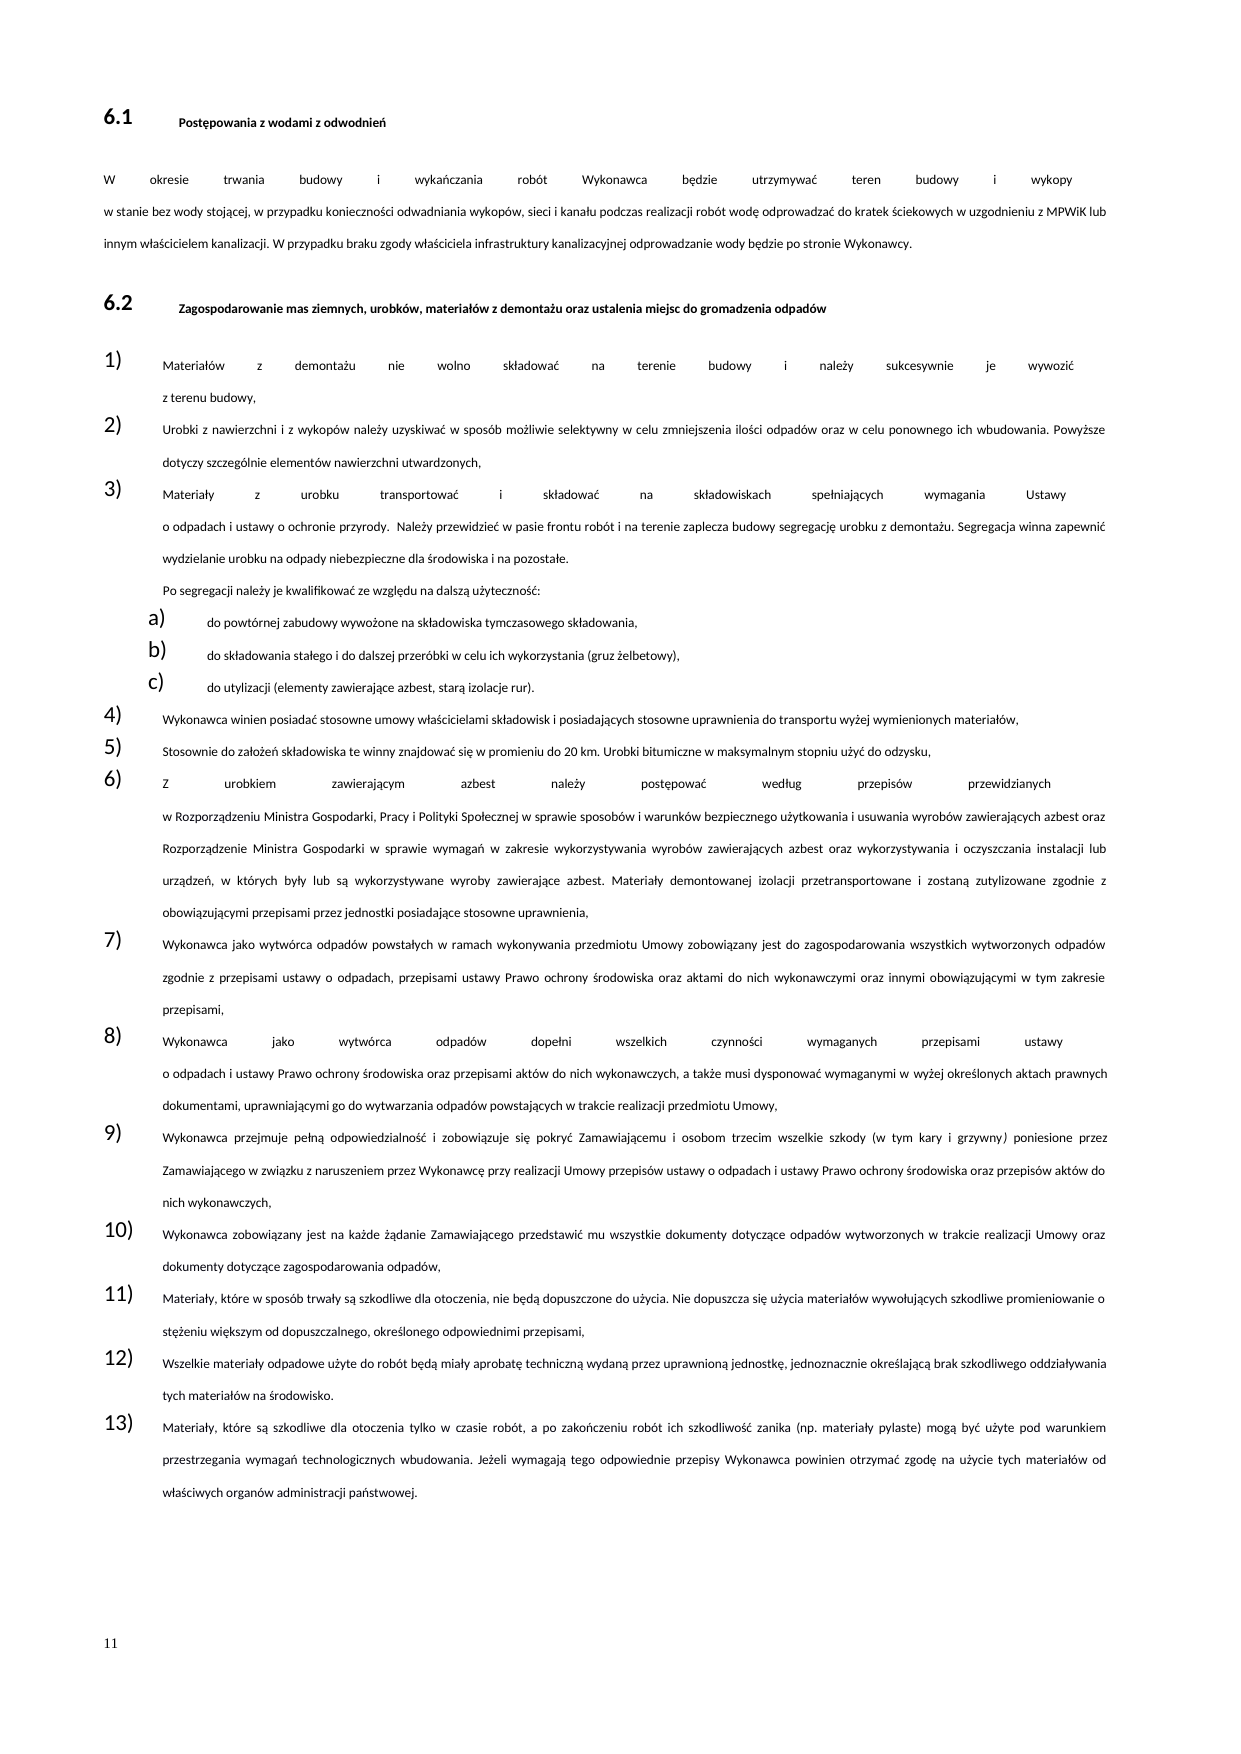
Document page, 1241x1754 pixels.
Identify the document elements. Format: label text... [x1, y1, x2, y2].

list Materiały, które w sposób trwały są szkodliwe dla otoczenia, nie będą dopuszczone do użycia. Nie dopuszcza się użycia materiałów wywołujących szkodliwe promieniowanie o stężeniu większym od dopuszczalnego, określonego odpowiednimi przepisami, [103, 1279, 1107, 1339]
list Wszelkie materiały odpadowe użyte do robót będą miały aprobatę techniczną wydaną przez uprawnioną jednostkę, jednoznacznie określającą brak szkodliwego oddziaływania tych materiałów na środowisko. [103, 1343, 1107, 1404]
list Stosownie do założeń składowiska te winny znajdować się w promieniu do 20 km. Urobki bitumiczne w maksymalnym stopniu użyć do odzysku, [103, 732, 1107, 760]
list Postępowania z wodami z odwodnień [103, 102, 1107, 131]
list Wykonawca winien posiadać stosowne umowy właścicielami składowisk i posiadających stosowne uprawnienia do transportu wyżej wymienionych materiałów, [103, 700, 1107, 728]
list Urobki z nawierzchni i z wykopów należy uzyskiwać w sposób możliwie selektywny w celu zmniejszenia ilości odpadów oraz w celu ponownego ich wbudowania. Powyższe dotyczy szczególnie elementów nawierzchni utwardzonych, [103, 410, 1107, 470]
list Zagospodarowanie mas ziemnych, urobków, materiałów z demontażu oraz ustalenia miejsc do gromadzenia odpadów [103, 288, 1107, 316]
list Wykonawca przejmuje pełną odpowiedzialność i zobowiązuje się pokryć Zamawiającemu i osobom trzecim wszelkie szkody (w tym kary i grzywny) poniesione przez Zamawiającego w związku z naruszeniem przez Wykonawcę przy realizacji Umowy przepisów ustawy o odpadach i ustawy Prawo ochrony środowiska oraz przepisów aktów do nich wykonawczych, [103, 1118, 1107, 1211]
text W okresie trwania budowy i wykańczania robót Wykonawca będzie utrzymywać teren budowy i wykopy w stanie bez wody stojącej, w przypadku konieczności odwadniania wykopów, sieci i kanału podczas realizacji robót wodę odprowadzać do kratek ściekowych w uzgodnieniu z MPWiK lub innym właścicielem kanalizacji. W przypadku braku zgody właściciela infrastruktury kanalizacyjnej odprowadzanie wody będzie po stronie Wykonawcy. [103, 160, 1107, 252]
list Materiałów z demontażu nie wolno składować na terenie budowy i należy sukcesywnie je wywozić z terenu budowy, [103, 346, 1107, 406]
list do utylizacji (elementy zawierające azbest, starą izolacje rur). [148, 667, 1107, 696]
list Wykonawca jako wytwórca odpadów powstałych w ramach wykonywania przedmiotu Umowy zobowiązany jest do zagospodarowania wszystkich wytworzonych odpadów zgodnie z przepisami ustawy o odpadach, przepisami ustawy Prawo ochrony środowiska oraz aktami do nich wykonawczymi oraz innymi obowiązującymi w tym zakresie przepisami, [103, 925, 1107, 1017]
list do powtórnej zabudowy wywożone na składowiska tymczasowego składowania, [148, 603, 1107, 631]
text Po segregacji należy je kwalifikować ze względu na dalszą użyteczność: [163, 571, 1107, 599]
list Materiały z urobku transportować i składować na składowiskach spełniających wymagania Ustawy o odpadach i ustawy o ochronie przyrody. Należy przewidzieć w pasie frontu robót i na terenie zaplecza budowy segregację urobku z demontażu. Segregacja winna zapewnić wydzielanie urobku na odpady niebezpieczne dla środowiska i na pozostałe. [103, 474, 1107, 567]
list Materiały, które są szkodliwe dla otoczenia tylko w czasie robót, a po zakończeniu robót ich szkodliwość zanika (np. materiały pylaste) mogą być użyte pod warunkiem przestrzegania wymagań technologicznych wbudowania. Jeżeli wymagają tego odpowiednie przepisy Wykonawca powinien otrzymać zgodę na użycie tych materiałów od właściwych organów administracji państwowej. [103, 1408, 1107, 1500]
list Wykonawca zobowiązany jest na każde żądanie Zamawiającego przedstawić mu wszystkie dokumenty dotyczące odpadów wytworzonych w trakcie realizacji Umowy oraz dokumenty dotyczące zagospodarowania odpadów, [103, 1215, 1107, 1275]
list do składowania stałego i do dalszej przeróbki w celu ich wykorzystania (gruz żelbetowy), [148, 635, 1107, 663]
list Wykonawca jako wytwórca odpadów dopełni wszelkich czynności wymaganych przepisami ustawy o odpadach i ustawy Prawo ochrony środowiska oraz przepisami aktów do nich wykonawczych, a także musi dysponować wymaganymi w wyżej określonych aktach prawnych dokumentami, uprawniającymi go do wytwarzania odpadów powstających w trakcie realizacji przedmiotu Umowy, [103, 1022, 1107, 1114]
list Z urobkiem zawierającym azbest należy postępować według przepisów przewidzianych w Rozporządzeniu Ministra Gospodarki, Pracy i Polityki Społecznej w sprawie sposobów i warunków bezpiecznego użytkowania i usuwania wyrobów zawierających azbest oraz Rozporządzenie Ministra Gospodarki w sprawie wymagań w zakresie wykorzystywania wyrobów zawierających azbest oraz wykorzystywania i oczyszczania instalacji lub urządzeń, w których były lub są wykorzystywane wyroby zawierające azbest. Materiały demontowanej izolacji przetransportowane i zostaną zutylizowane zgodnie z obowiązującymi przepisami przez jednostki posiadające stosowne uprawnienia, [103, 764, 1107, 921]
